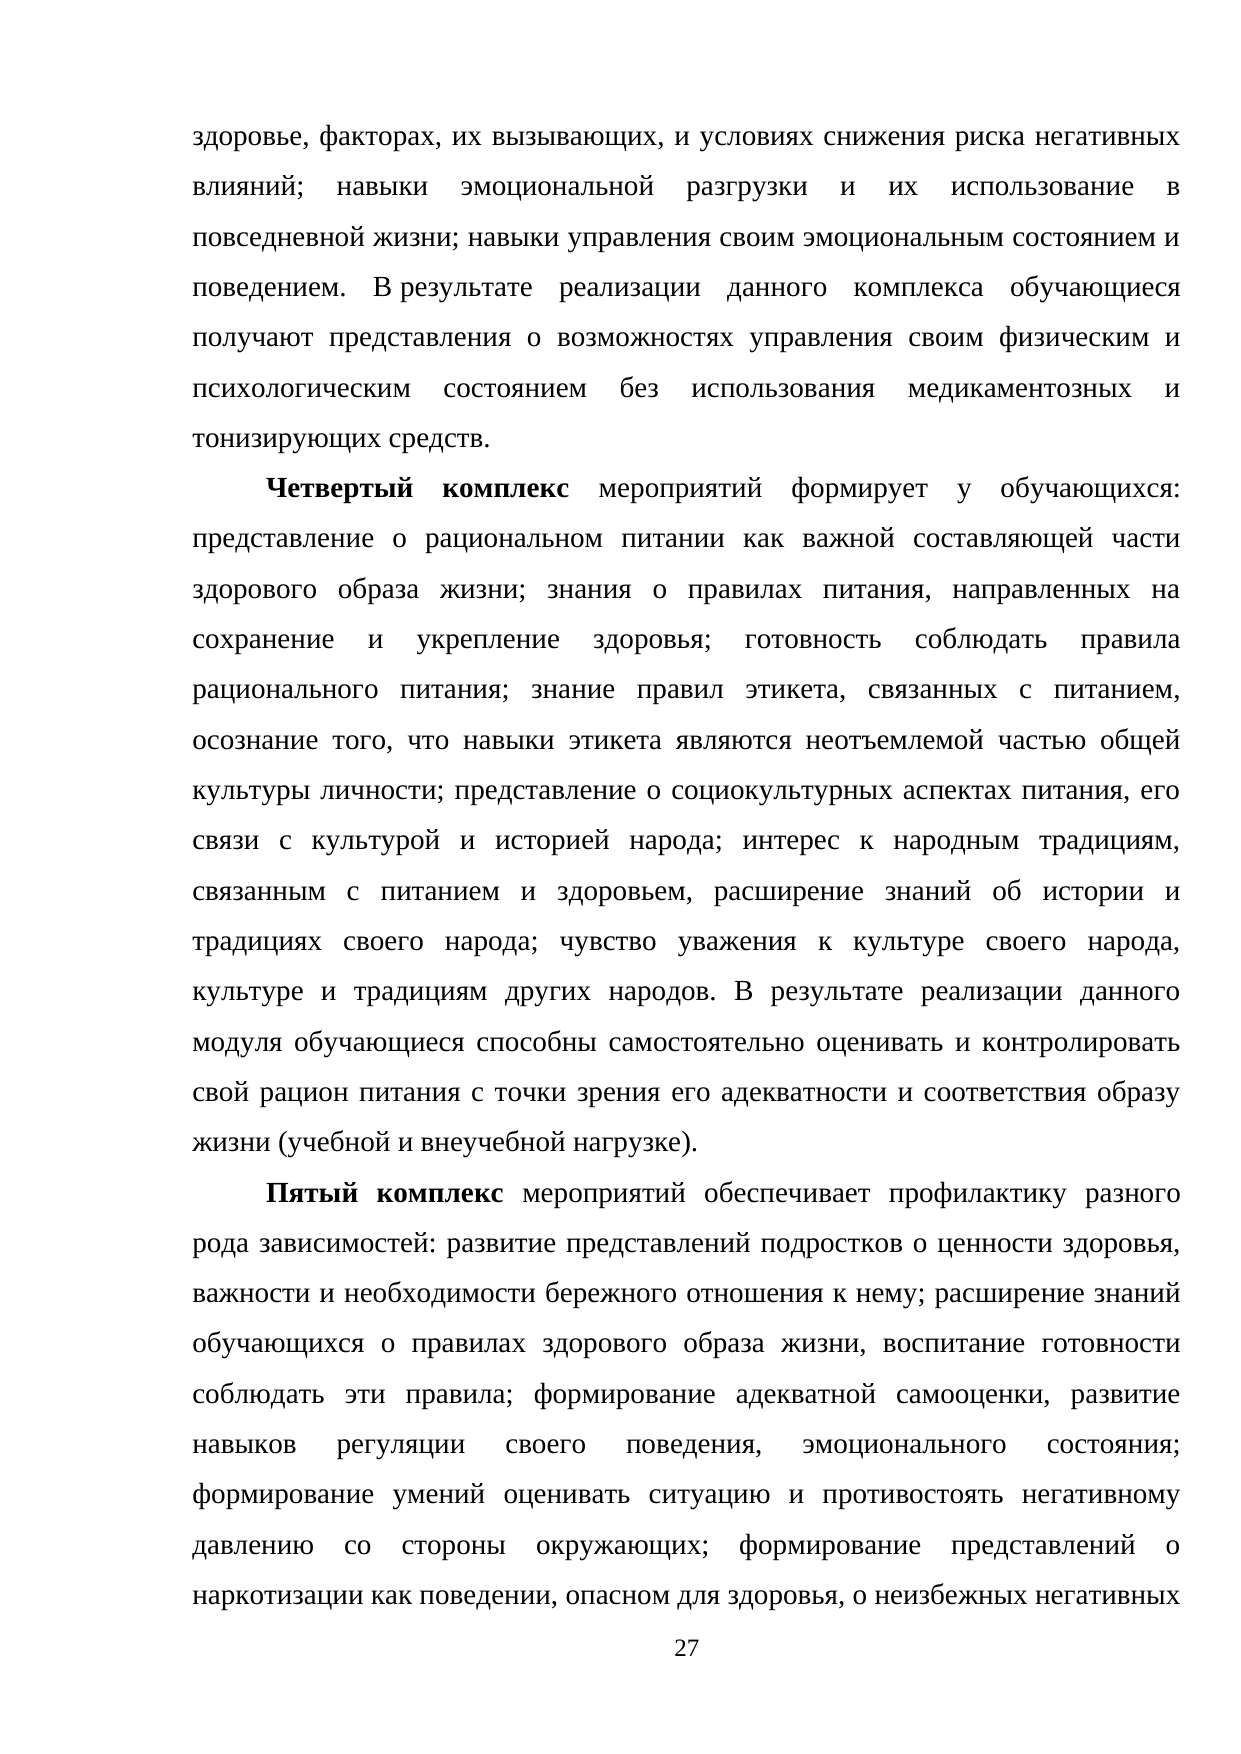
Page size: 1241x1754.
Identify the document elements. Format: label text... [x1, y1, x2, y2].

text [192, 1175, 1181, 1611]
text Четвертый комплекс мероприятий формирует у обучающихся: представление о рациональном питании как важной составляющей части здорового образа жизни; знания о правилах питания, направленных на сохранение и укрепление здоровья; готовность соблюдать правила рационального питания; знание правил этикета, связанных с питанием, осознание того, что навыки этикета являются неотъемлемой частью общей культуры личности; представление о социокультурных аспектах питания, его связи с культурой и историей народа; интерес к народным традициям, связанным с питанием и здоровьем, расширение знаний об истории и традициях своего народа; чувство уважения к культуре своего народа, культуре и традициям других народов. В результате реализации данного модуля обучающиеся способны самостоятельно оценивать и контролировать свой рацион питания с точки зрения его адекватности и соответствия образу жизни (учебной и внеучебной нагрузке). [192, 470, 1181, 1158]
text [192, 118, 1181, 453]
